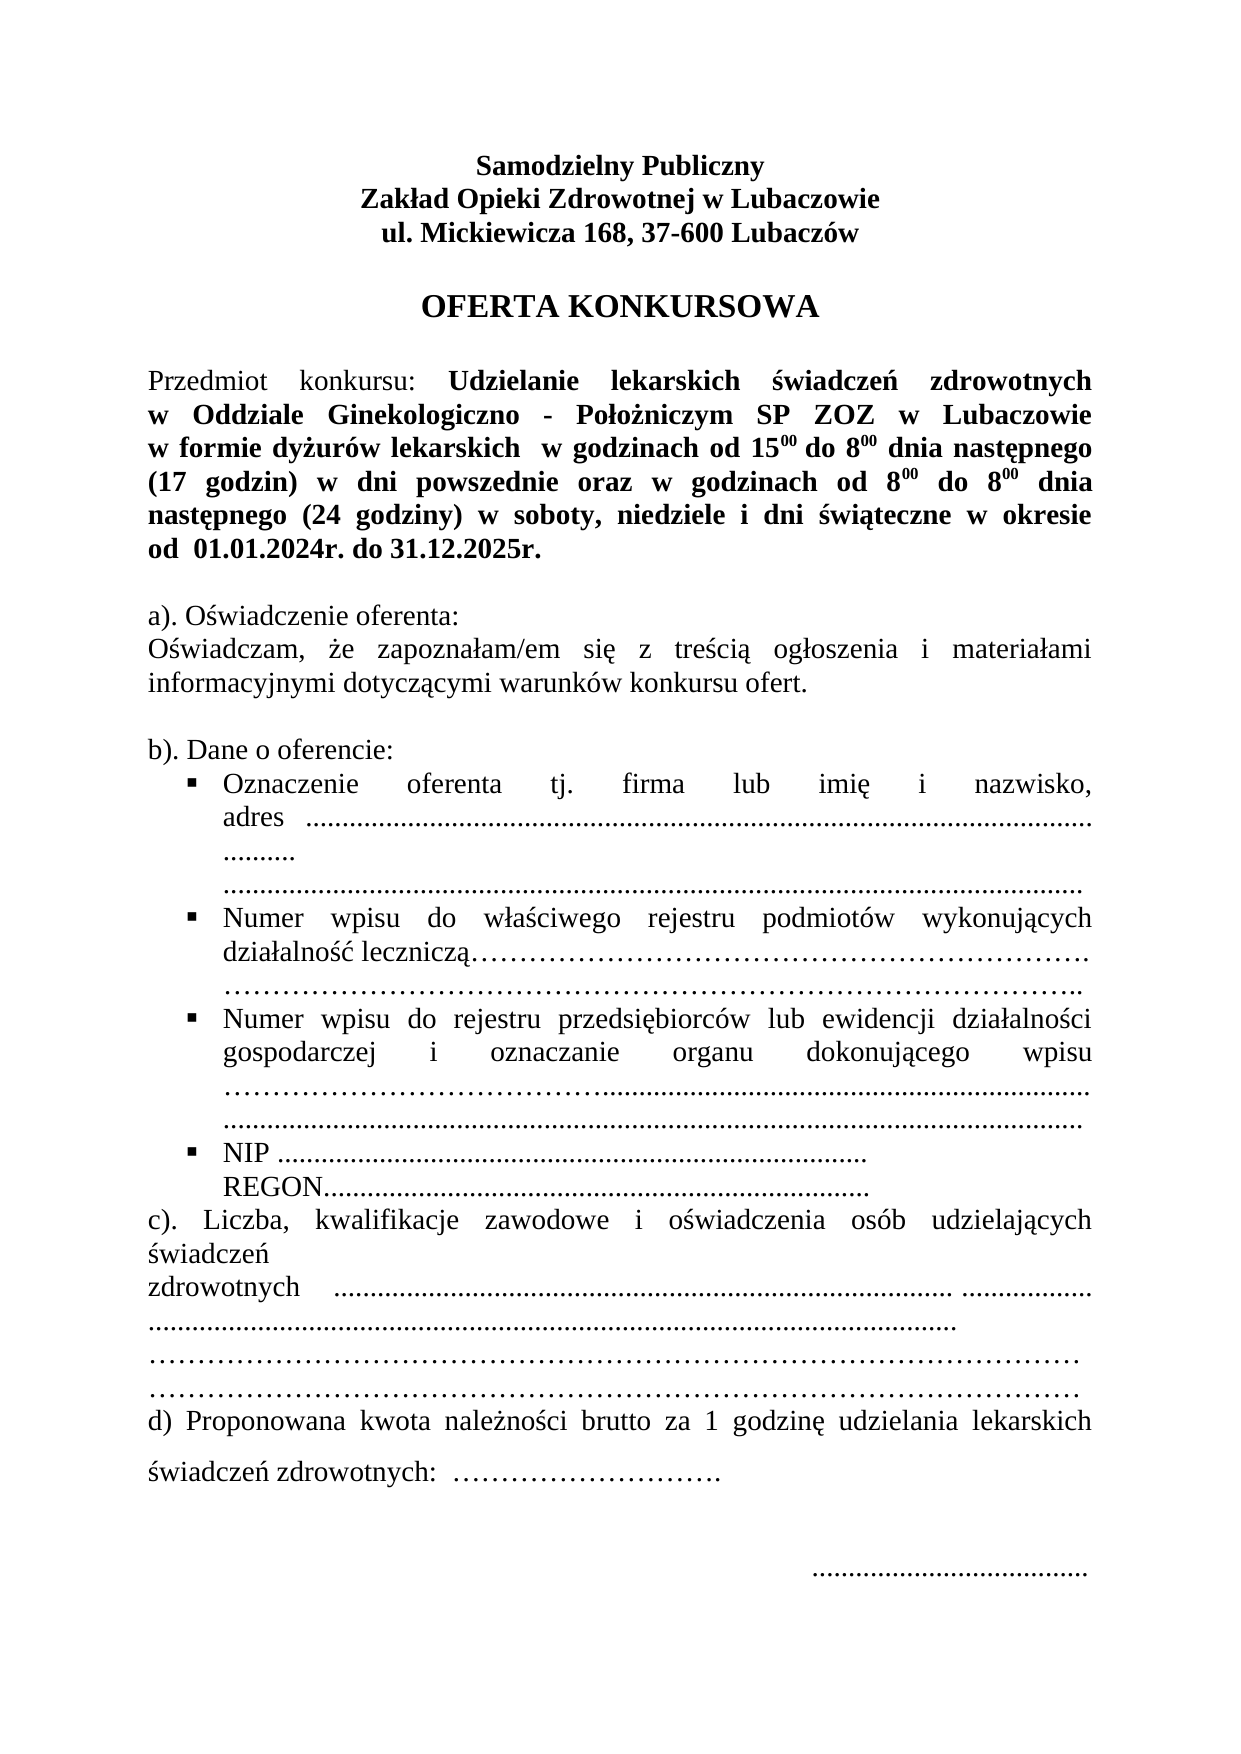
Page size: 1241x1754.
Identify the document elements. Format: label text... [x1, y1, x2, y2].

list Numer wpisu do właściwego rejestru podmiotów wykonujących działalność leczniczą………………………………………………………. [185, 900, 1093, 967]
text …………………………………………………………………………….. [223, 967, 1093, 1001]
title Samodzielny Publiczny [148, 148, 1093, 181]
text Zakład Opieki Zdrowotnej w Lubaczowie [148, 181, 1093, 215]
text Oświadczam, że zapoznałam/em się z treścią ogłoszenia i materiałami informacyjnymi dotyczącymi warunków konkursu ofert. [148, 632, 1093, 699]
list Oznaczenie oferenta tj. firma lub imię i nazwisko, adres ...................................................................................................................... [185, 766, 1093, 866]
list NIP ................................................................................. [185, 1135, 1093, 1169]
text ...................................................................................................................... [223, 866, 1093, 900]
text a). Oświadczenie oferenta: [148, 598, 1093, 632]
text c). Liczba, kwalifikacje zawodowe i oświadczenia osób udzielających świadczeń zdrowotnych ..................................................................................... ................................................................................................................................. [148, 1202, 1093, 1336]
text ...................................... [775, 1549, 1093, 1583]
text b). Dane o oferencie: [148, 732, 1093, 766]
text d) Proponowana kwota należności brutto za 1 godzinę udzielania lekarskich świadczeń zdrowotnych: ………………………. [148, 1403, 1093, 1487]
text ul. Mickiewicza 168, 37-600 Lubaczów [148, 215, 1093, 248]
text …………………………………………………………………………………… [148, 1336, 1093, 1370]
text REGON........................................................................... [223, 1169, 1093, 1202]
text Przedmiot konkursu: Udzielanie lekarskich świadczeń zdrowotnych w Oddziale Ginekologiczno - Położniczym SP ZOZ w Lubaczowie w formie dyżurów lekarskich w godzinach od 1500 do 800 dnia następnego (17 godzin) w dni powszednie oraz w godzinach od 800 do 800 dnia następnego (24 godziny) w soboty, niedziele i dni świąteczne w okresie od 01.01.2024r. do 31.12.2025r. [148, 363, 1093, 564]
text OFERTA KONKURSOWA [148, 287, 1093, 325]
text …………………………………………………………………………………… [148, 1370, 1093, 1403]
list Numer wpisu do rejestru przedsiębiorców lub ewidencji działalności gospodarczej i oznaczanie organu dokonującego wpisu …………………………………......................................................................................................................................................................................... [185, 1001, 1093, 1135]
